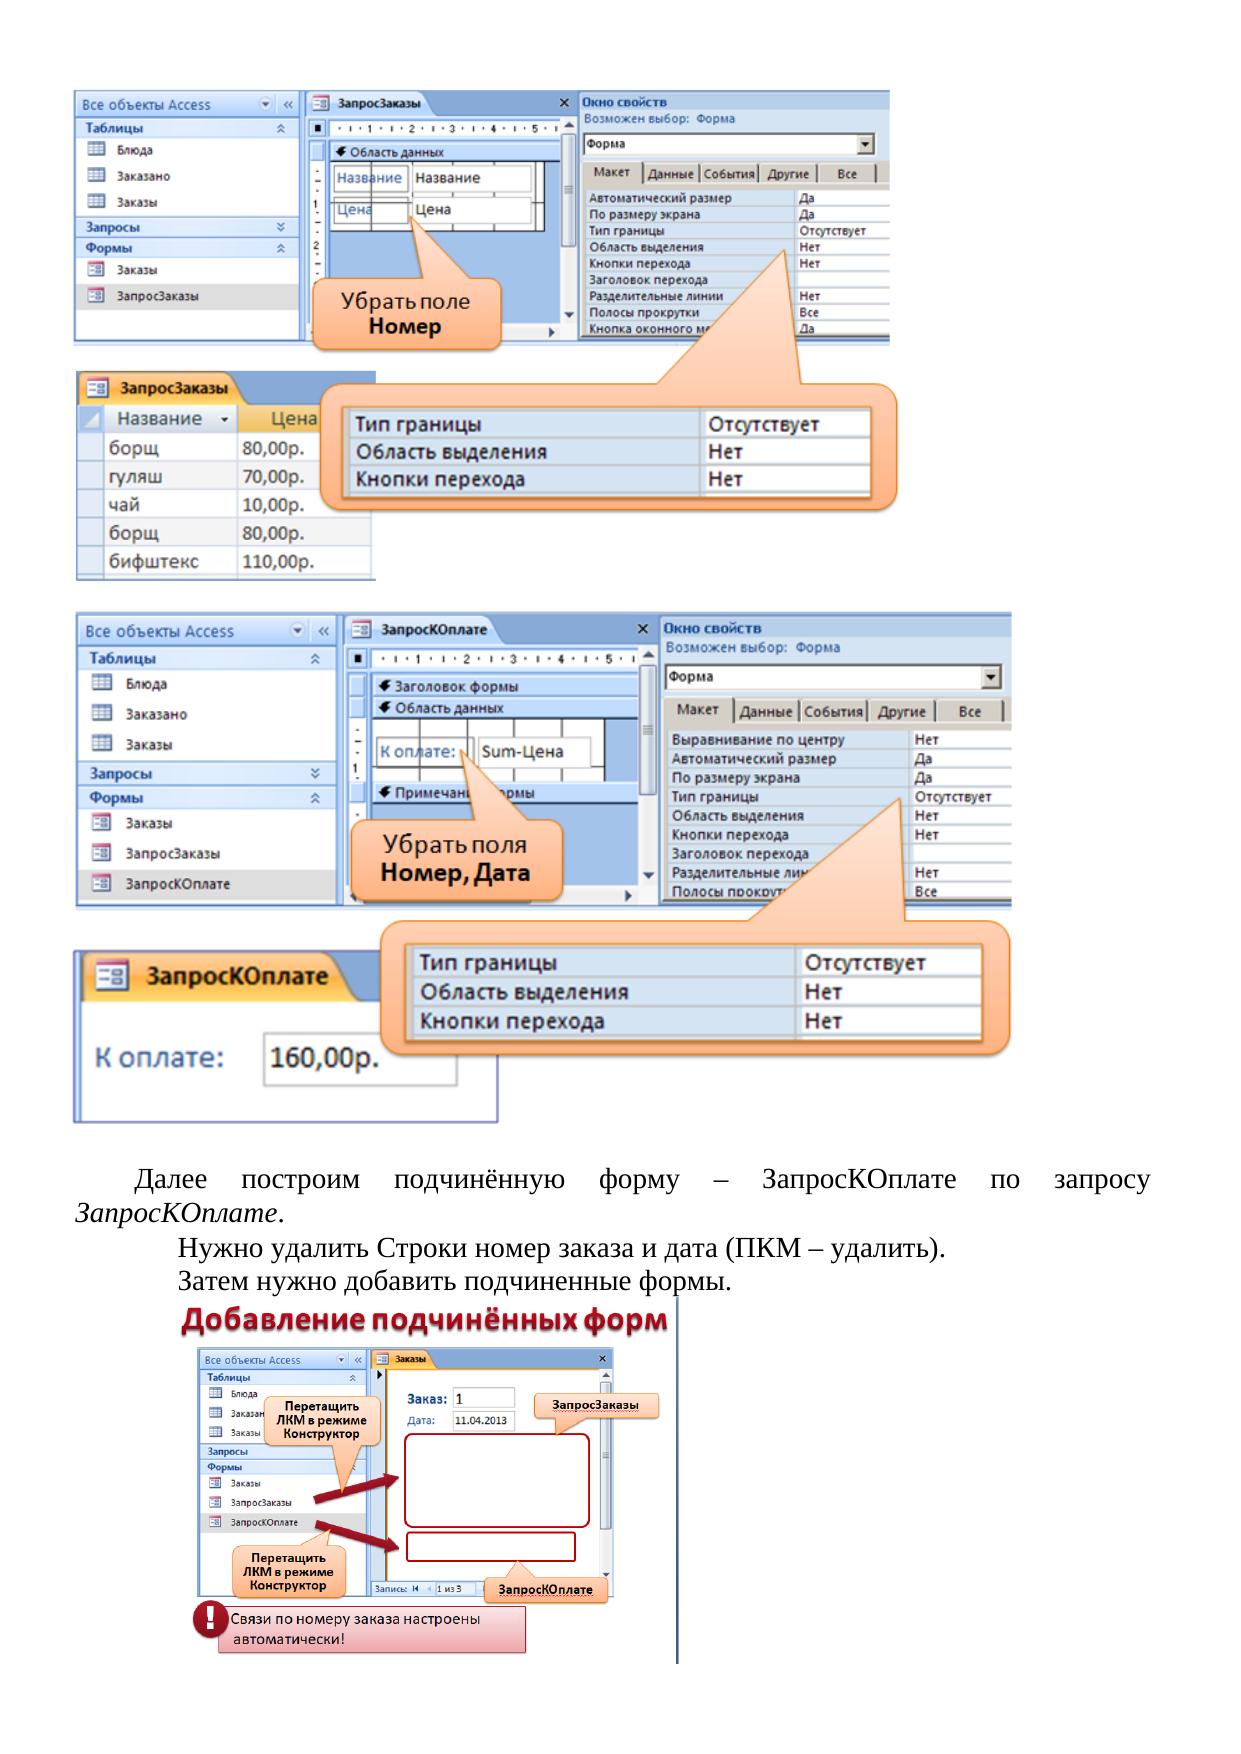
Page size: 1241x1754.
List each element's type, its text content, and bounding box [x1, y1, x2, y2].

picture [59, 595, 1030, 1128]
picture [177, 1297, 679, 1664]
text Нужно удалить Строки номер заказа и дата (ПКМ – удалить). [118, 1230, 1152, 1263]
picture [65, 79, 916, 581]
text Далее построим подчинённую форму – ЗапросКОплате по запросу ЗапросКОплате. [75, 1161, 1152, 1230]
text Затем нужно добавить подчиненные формы. [118, 1263, 1152, 1297]
